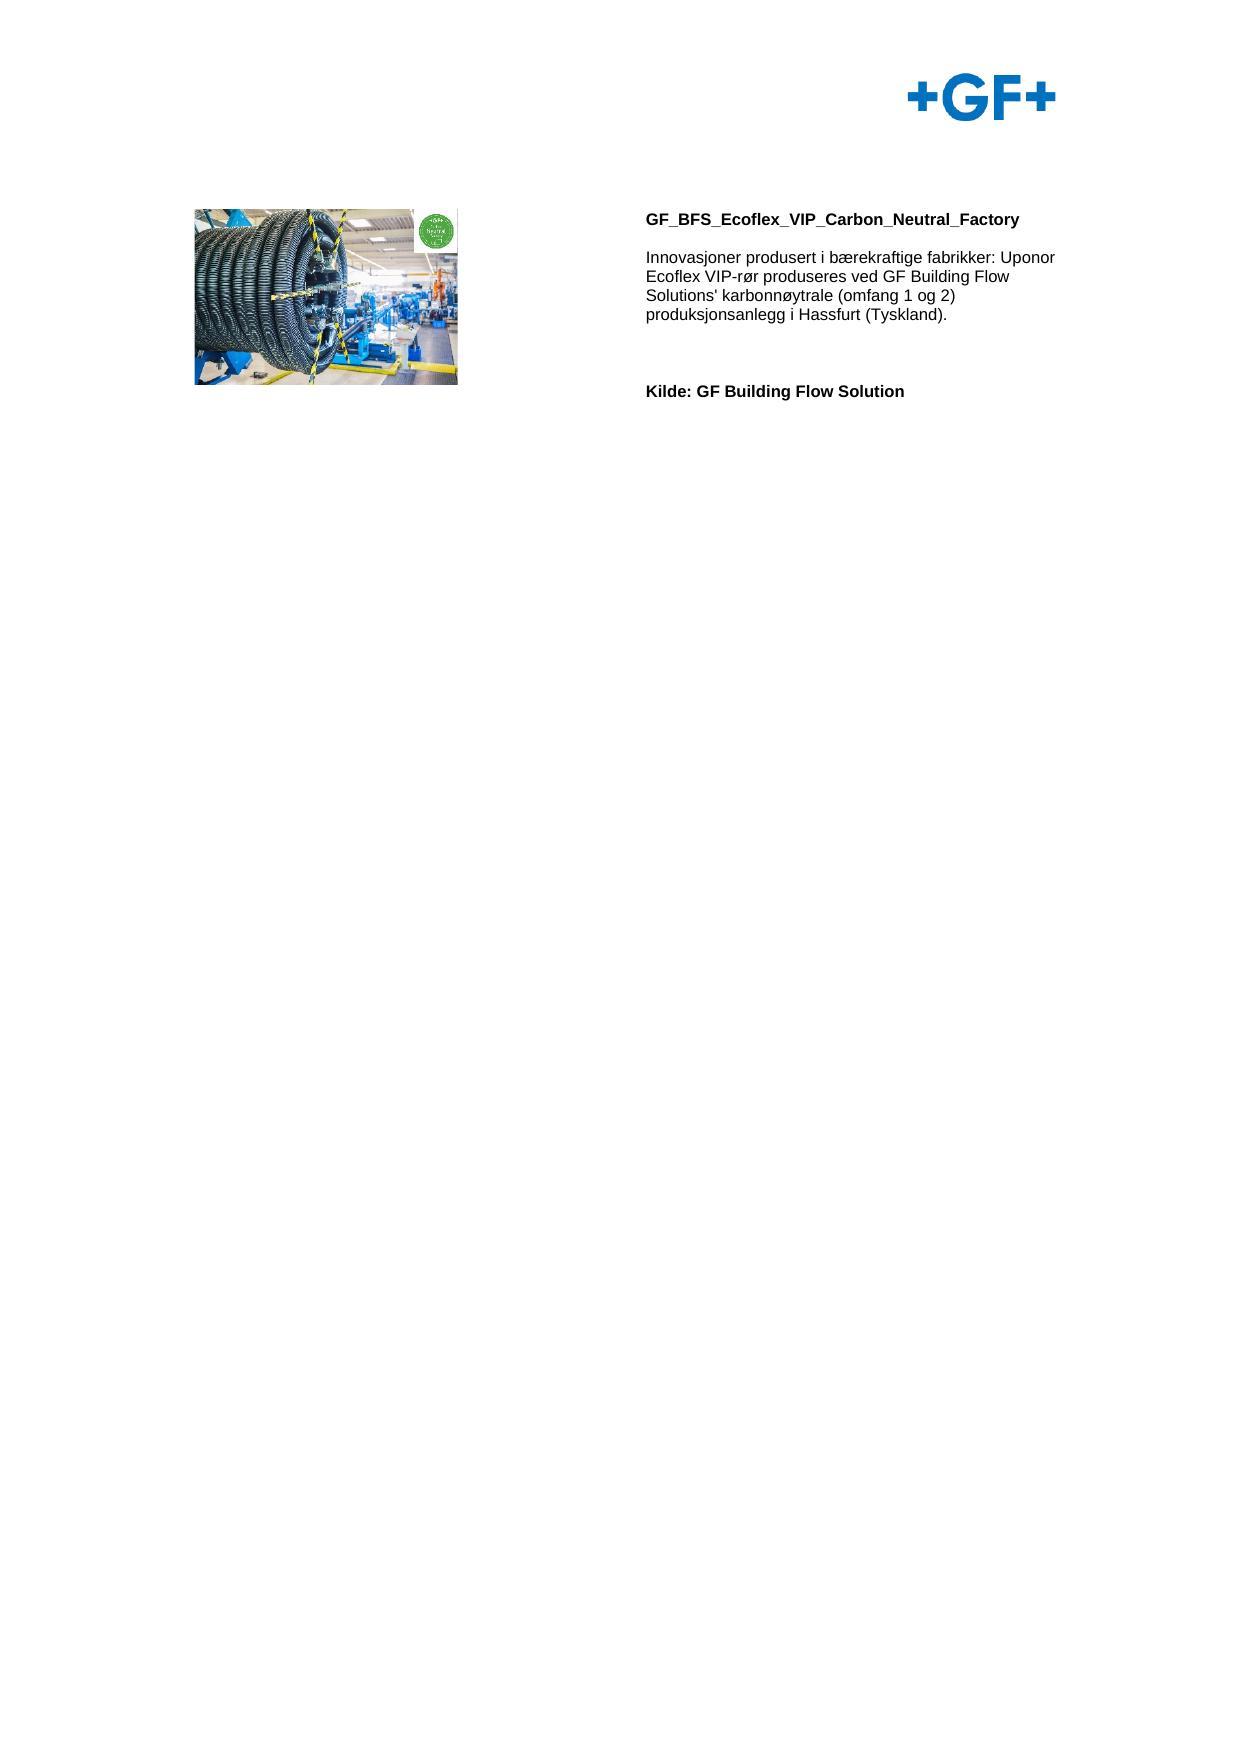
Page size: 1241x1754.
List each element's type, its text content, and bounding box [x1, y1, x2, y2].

picture [907, 73, 1056, 121]
table_cell GF_BFS_Ecoflex_VIP_Carbon_Neutral_Factory Innovasjoner produsert i bærekraftige fabrikker: Uponor Ecoflex VIP-rør produseres ved GF Building Flow Solutions' karbonnøytrale (omfang 1 og 2) produksjonsanlegg i Hassfurt (Tyskland). Kilde: GF Building Flow Solution [634, 209, 1091, 401]
table_cell [177, 209, 634, 401]
picture [194, 209, 458, 385]
